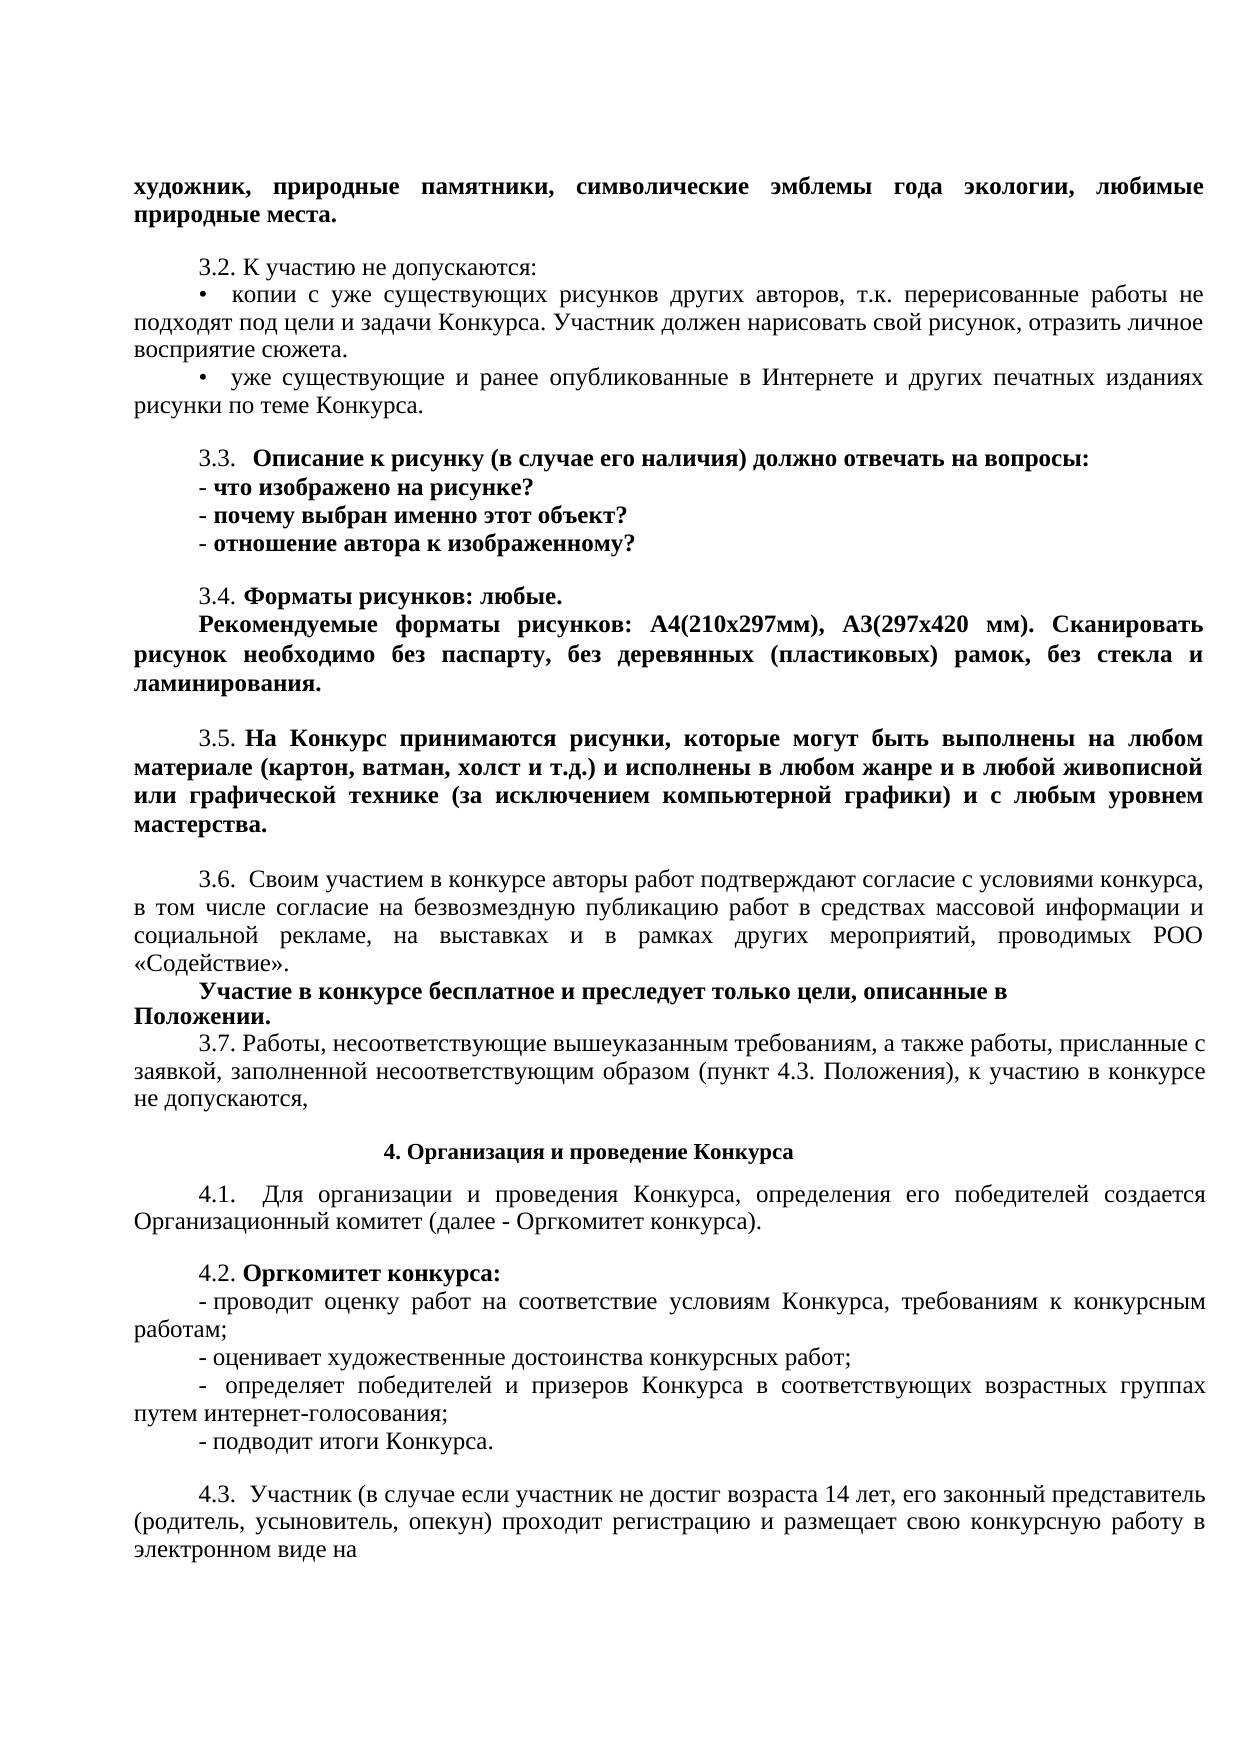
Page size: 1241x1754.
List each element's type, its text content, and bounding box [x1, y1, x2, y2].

list На Конкурс принимаются рисунки, которые могут быть выполнены на любом материале (картон, ватман, холст и т.д.) и исполнены в любом жанре и в любой живописной или графической технике (за исключением компьютерной графики) и с любым уровнем мастерства. [134, 723, 1204, 839]
list Форматы рисунков: любые. [134, 584, 1209, 609]
list уже существующие и ранее опубликованные в Интернете и других печатных изданиях рисунки по теме Конкурса. [134, 363, 1204, 419]
list Участник (в случае если участник не достиг возраста 14 лет, его законный представитель (родитель, усыновитель, опекун) проходит регистрацию и размещает свою конкурсную работу в электронном виде на [134, 1480, 1207, 1563]
list Оргкомитет конкурса: [134, 1259, 1209, 1287]
list подводит итоги Конкурса. [134, 1427, 1209, 1455]
list проводит оценку работ на соответствие условиям Конкурса, требованиям к конкурсным работам; [134, 1287, 1207, 1343]
list Своим участием в конкурсе авторы работ подтверждают согласие с условиями конкурса, в том числе согласие на безвозмездную публикацию работ в средствах массовой информации и социальной рекламе, на выставках и в рамках других мероприятий, проводимых РОО «Содействие». [134, 864, 1204, 977]
list копии с уже существующих рисунков других авторов, т.к. перерисованные работы не подходят под цели и задачи Конкурса. Участник должен нарисовать свой рисунок, отразить личное восприятие сюжета. [134, 281, 1204, 363]
list отношение автора к изображенному? [134, 529, 1209, 557]
list почему выбран именно этот объект? [134, 501, 1209, 529]
list Описание к рисунку (в случае его наличия) должно отвечать на вопросы: [134, 444, 1204, 473]
text 3.7. Работы, несоответствующие вышеуказанным требованиям, а также работы, присланные с заявкой, заполненной несоответствующим образом (пункт 4.3. Положения), к участию в конкурсе не допускаются, [134, 1030, 1207, 1112]
list определяет победителей и призеров Конкурса в соответствующих возрастных группах путем интернет-голосования; [134, 1371, 1207, 1427]
text 4. Организация и проведение Конкурса [384, 1139, 1209, 1164]
list что изображено на рисунке? [134, 473, 1209, 501]
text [134, 172, 1204, 228]
list К участию не допускаются: [134, 256, 1209, 281]
text Участие в конкурсе бесплатное и преследует только цели, описанные в [134, 977, 1209, 1005]
list Для организации и проведения Конкурса, определения его победителей создается Организационный комитет (далее - Оргкомитет конкурса). [134, 1181, 1207, 1234]
list оценивает художественные достоинства конкурсных работ; [134, 1343, 1209, 1371]
text Рекомендуемые форматы рисунков: А4(210х297мм), А3(297х420 мм). Сканировать рисунок необходимо без паспарту, без деревянных (пластиковых) рамок, без стекла и ламинирования. [134, 609, 1204, 697]
text Положении. [134, 1005, 1209, 1030]
